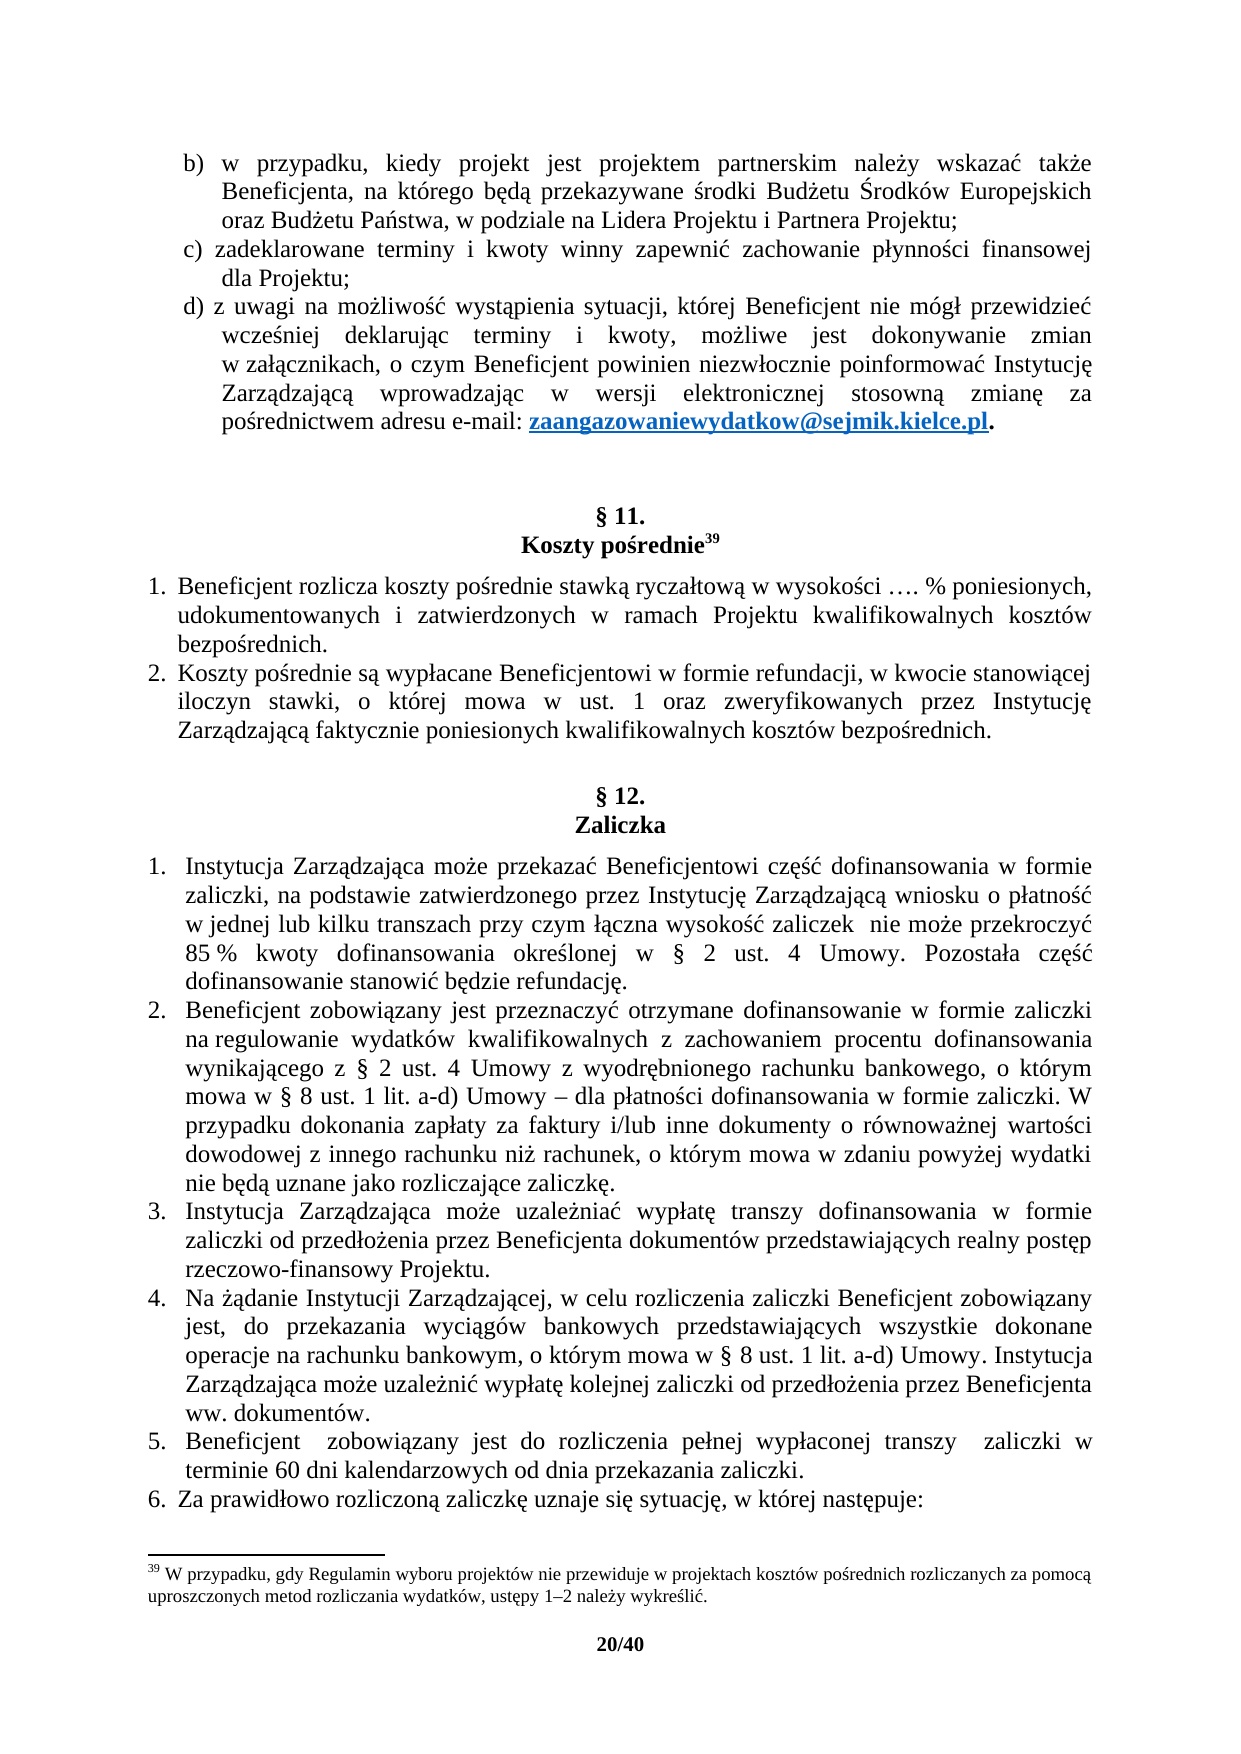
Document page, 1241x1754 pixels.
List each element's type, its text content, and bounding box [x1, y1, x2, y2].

list b) w przypadku, kiedy projekt jest projektem partnerskim należy wskazać także Beneficjenta, na którego będą przekazywane środki Budżetu Środków Europejskich oraz Budżetu Państwa, w podziale na Lidera Projektu i Partnera Projektu; [183, 148, 1093, 234]
list Koszty pośrednie są wypłacane Beneficjentowi w formie refundacji, w kwocie stanowiącej iloczyn stawki, o której mowa w ust. 1 oraz zweryfikowanych przez Instytucję Zarządzającą faktycznie poniesionych kwalifikowalnych kosztów bezpośrednich. [148, 658, 1093, 744]
list d) z uwagi na możliwość wystąpienia sytuacji, której Beneficjent nie mógł przewidzieć wcześniej deklarując terminy i kwoty, możliwe jest dokonywanie zmian w załącznikach, o czym Beneficjent powinien niezwłocznie poinformować Instytucję Zarządzającą wprowadzając w wersji elektronicznej stosowną zmianę za pośrednictwem adresu e-mail: zaangazowaniewydatkow@sejmik.kielce.pl. [183, 291, 1093, 435]
list Instytucja Zarządzająca może przekazać Beneficjentowi część dofinansowania w formie zaliczki, na podstawie zatwierdzonego przez Instytucję Zarządzającą wniosku o płatność w jednej lub kilku transzach przy czym łączna wysokość zaliczek nie może przekroczyć 85 % kwoty dofinansowania określonej w § 2 ust. 4 Umowy. Pozostała część dofinansowanie stanowić będzie refundację. [148, 851, 1093, 995]
list Instytucja Zarządzająca może uzależniać wypłatę transzy dofinansowania w formie zaliczki od przedłożenia przez Beneficjenta dokumentów przedstawiających realny postęp rzeczowo-finansowy Projektu. [148, 1196, 1093, 1283]
list Beneficjent zobowiązany jest przeznaczyć otrzymane dofinansowanie w formie zaliczki na regulowanie wydatków kwalifikowalnych z zachowaniem procentu dofinansowania wynikającego z § 2 ust. 4 Umowy z wyodrębnionego rachunku bankowego, o którym mowa w § 8 ust. 1 lit. a-d) Umowy – dla płatności dofinansowania w formie zaliczki. W przypadku dokonania zapłaty za faktury i/lub inne dokumenty o równoważnej wartości dowodowej z innego rachunku niż rachunek, o którym mowa w zdaniu powyżej wydatki nie będą uznane jako rozliczające zaliczkę. [148, 995, 1093, 1196]
list Na żądanie Instytucji Zarządzającej, w celu rozliczenia zaliczki Beneficjent zobowiązany jest, do przekazania wyciągów bankowych przedstawiających wszystkie dokonane operacje na rachunku bankowym, o którym mowa w § 8 ust. 1 lit. a-d) Umowy. Instytucja Zarządzająca może uzależnić wypłatę kolejnej zaliczki od przedłożenia przez Beneficjenta ww. dokumentów. [148, 1283, 1093, 1426]
list Za prawidłowo rozliczoną zaliczkę uznaje się sytuację, w której następuje: [148, 1484, 1093, 1513]
list Beneficjent zobowiązany jest do rozliczenia pełnej wypłaconej transzy zaliczki w terminie 60 dni kalendarzowych od dnia przekazania zaliczki. [148, 1426, 1093, 1484]
list Beneficjent rozlicza koszty pośrednie stawką ryczałtową w wysokości …. % poniesionych, udokumentowanych i zatwierdzonych w ramach Projektu kwalifikowalnych kosztów bezpośrednich. [148, 571, 1093, 658]
text § 11. Koszty pośrednie [148, 501, 1093, 559]
list c) zadeklarowane terminy i kwoty winny zapewnić zachowanie płynności finansowej dla Projektu; [183, 234, 1093, 291]
text § 12. Zaliczka [148, 781, 1093, 839]
